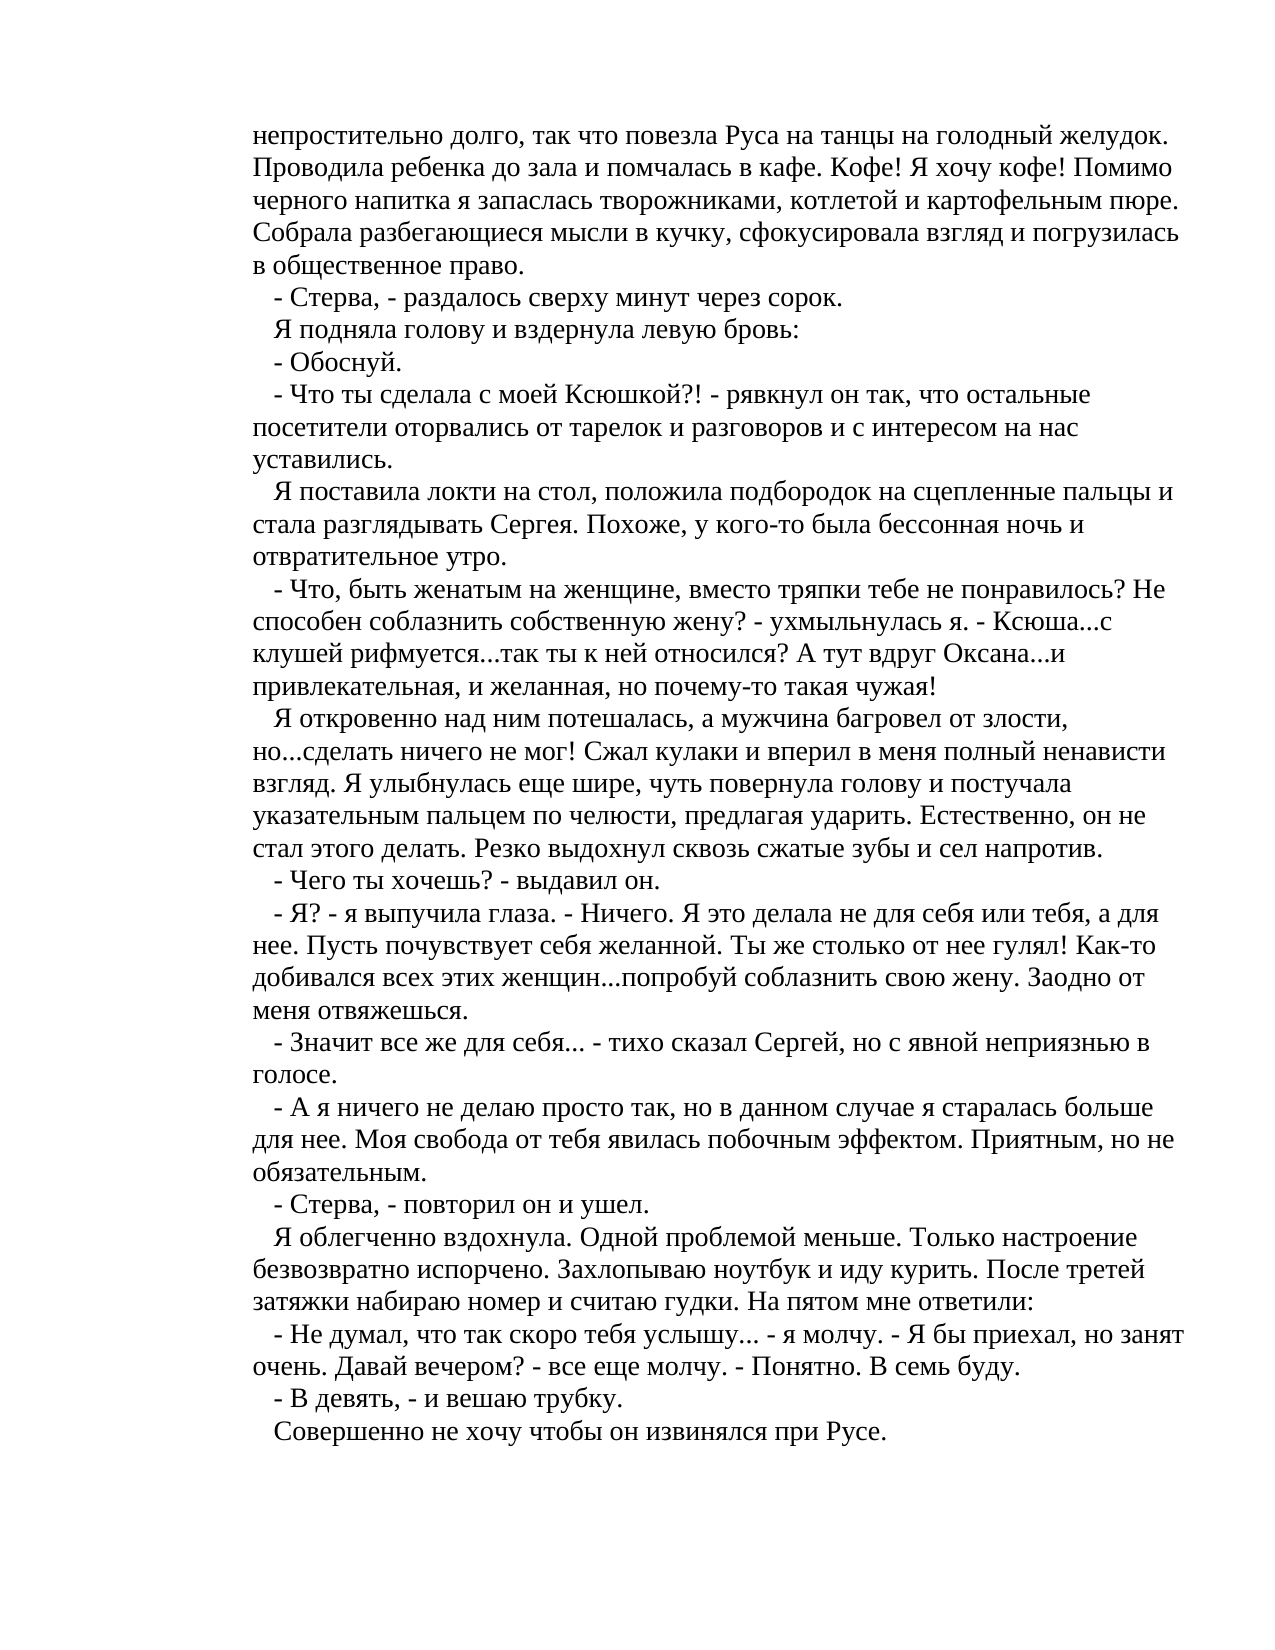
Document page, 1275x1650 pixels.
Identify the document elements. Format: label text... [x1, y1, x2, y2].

text - Стерва, - раздалось сверху минут через сорок. [252, 280, 1186, 312]
text - Что ты сделала с моей Ксюшкой?! - рявкнул он так, что остальные посетители оторвались от тарелок и разговоров и с интересом на нас уставились. [252, 377, 1186, 474]
text - Обоснуй. [252, 345, 1186, 377]
text - Чего ты хочешь? - выдавил он. [252, 863, 1186, 896]
text - Не думал, что так скоро тебя услышу... - я молчу. - Я бы приехал, но занят очень. Давай вечером? - все еще молчу. - Понятно. В семь буду. [252, 1317, 1186, 1382]
text - Стерва, - повторил он и ушел. [252, 1187, 1186, 1219]
text - Значит все же для себя... - тихо сказал Сергей, но с явной неприязнью в голосе. [252, 1025, 1186, 1090]
text - А я ничего не делаю просто так, но в данном случае я старалась больше для нее. Моя свобода от тебя явилась побочным эффектом. Приятным, но не обязательным. [252, 1090, 1186, 1187]
text - В девять, - и вешаю трубку. [252, 1382, 1186, 1414]
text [252, 118, 1186, 280]
text - Я? - я выпучила глаза. - Ничего. Я это делала не для себя или тебя, а для нее. Пусть почувствует себя желанной. Ты же столько от нее гулял! Как-то добивался всех этих женщин...попробуй соблазнить свою жену. Заодно от меня отвяжешься. [252, 896, 1186, 1025]
text Я откровенно над ним потешалась, а мужчина багровел от злости, но...сделать ничего не мог! Сжал кулаки и вперил в меня полный ненависти взгляд. Я улыбнулась еще шире, чуть повернула голову и постучала указательным пальцем по челюсти, предлагая ударить. Естественно, он не стал этого делать. Резко выдохнул сквозь сжатые зубы и сел напротив. [252, 701, 1186, 863]
text Я облегченно вздохнула. Одной проблемой меньше. Только настроение безвозвратно испорчено. Захлопываю ноутбук и иду курить. После третей затяжки набираю номер и считаю гудки. На пятом мне ответили: [252, 1219, 1186, 1317]
text Я подняла голову и вздернула левую бровь: [252, 312, 1186, 345]
text Я поставила локти на стол, положила подбородок на сцепленные пальцы и стала разглядывать Сергея. Похоже, у кого-то была бессонная ночь и отвратительное утро. [252, 474, 1186, 572]
text - Что, быть женатым на женщине, вместо тряпки тебе не понравилось? Не способен соблазнить собственную жену? - ухмыльнулась я. - Ксюша...с клушей рифмуется...так ты к ней относился? А тут вдруг Оксана...и привлекательная, и желанная, но почему-то такая чужая! [252, 572, 1186, 701]
text Совершенно не хочу чтобы он извинялся при Русе. [252, 1414, 1186, 1446]
